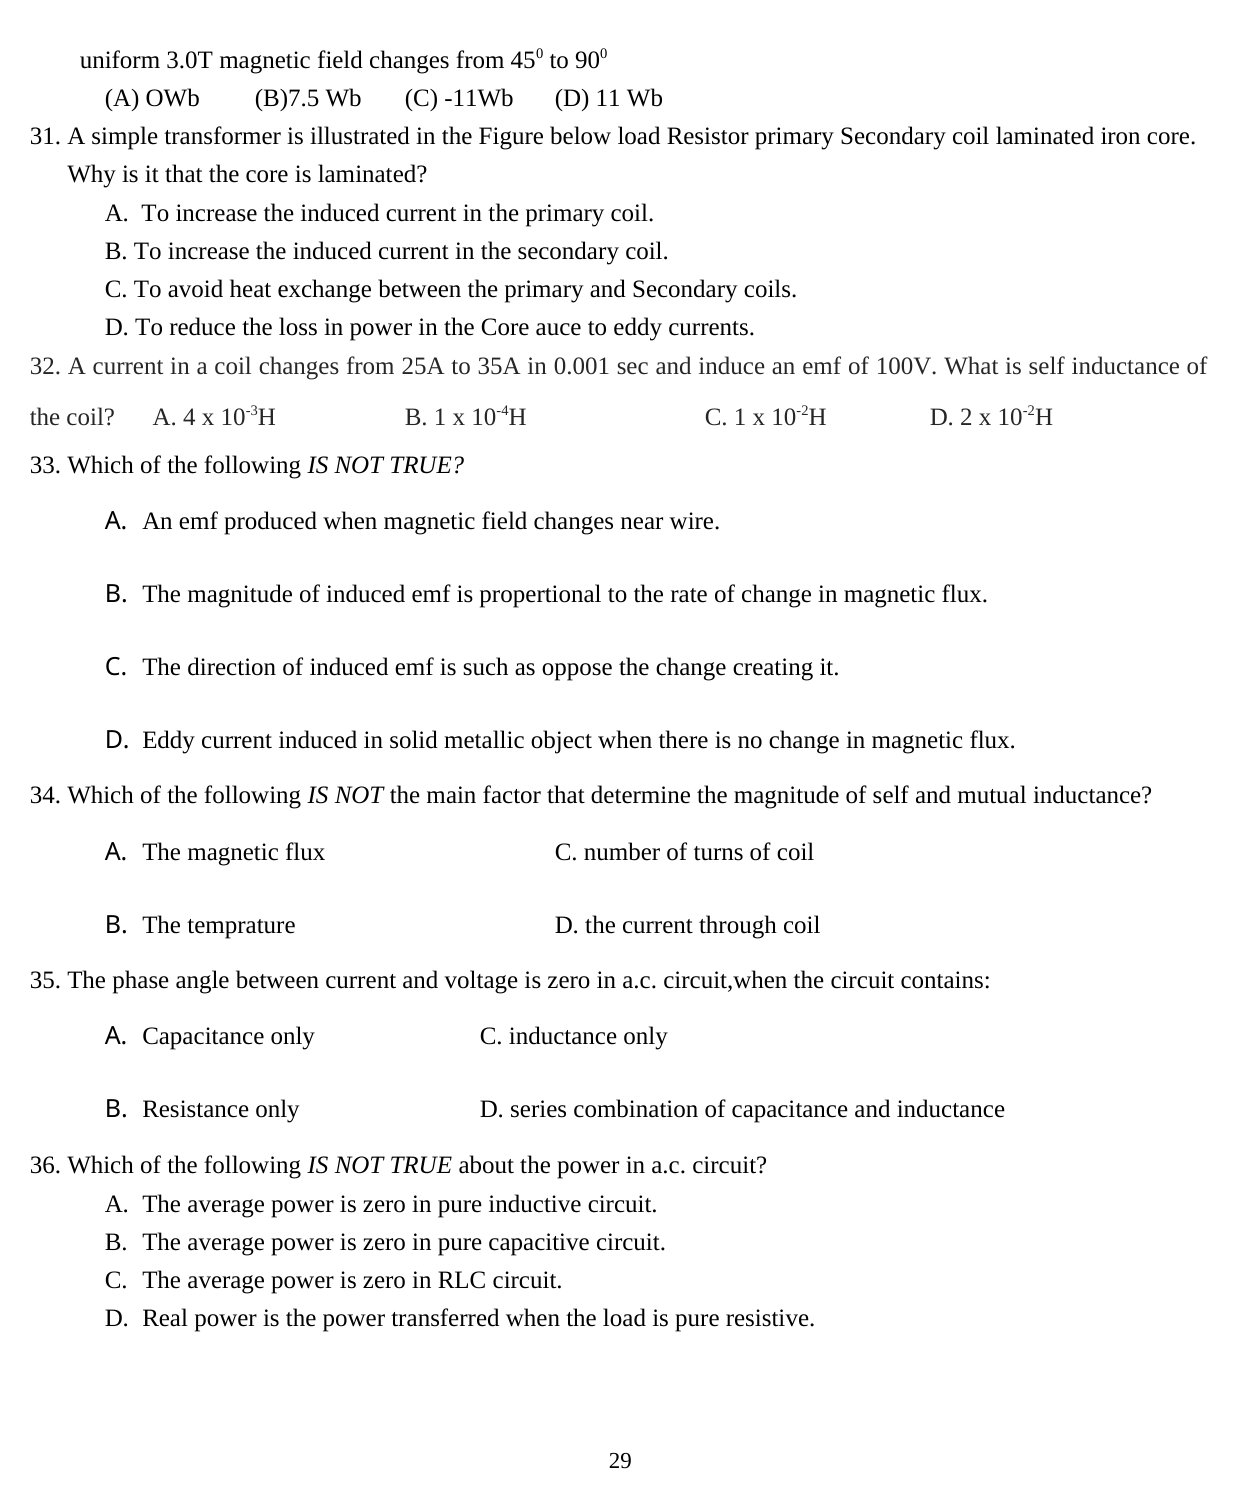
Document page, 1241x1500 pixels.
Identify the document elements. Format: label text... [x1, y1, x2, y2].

list The average power is zero in pure capacitive circuit. [104, 1224, 1211, 1258]
list Capacitance only C. inductance only [104, 1001, 1211, 1069]
list The direction of induced emf is such as oppose the change creating it. [104, 632, 1211, 699]
list An emf produced when magnetic field changes near wire. [104, 486, 1211, 553]
text 31. A simple transformer is illustrated in the Figure below load Resistor primary Secondary coil laminated iron core. [29, 119, 1211, 153]
list Eddy current induced in solid metallic object when there is no change in magnetic flux. [104, 705, 1211, 773]
text uniform 3.0T magnetic field changes from 450 to 900 [29, 42, 1211, 76]
list 36. Which of the following IS NOT TRUE about the power in a.c. circuit? [29, 1147, 1211, 1181]
list The magnitude of induced emf is propertional to the rate of change in magnetic flux. [104, 559, 1211, 627]
list 32. A current in a coil changes from 25A to 35A in 0.001 sec and induce an emf of 100V. What is self inductance of the coil? A. 4 x 10-3H B. 1 x 10-4H C. 1 x 10-2H D. 2 x 10-2H [29, 348, 1211, 433]
text D. To reduce the loss in power in the Core auce to eddy currents. [29, 310, 1211, 344]
text Why is it that the core is laminated? [29, 157, 1211, 191]
list The average power is zero in RLC circuit. [104, 1263, 1211, 1297]
text A. To increase the induced current in the primary coil. [29, 195, 1211, 229]
list 34. Which of the following IS NOT the main factor that determine the magnitude of self and mutual inductance? [29, 778, 1211, 812]
list Resistance only D. series combination of capacitance and inductance [104, 1074, 1211, 1142]
text C. To avoid heat exchange between the primary and Secondary coils. [29, 272, 1211, 306]
list The average power is zero in pure inductive circuit. [104, 1186, 1211, 1220]
list 35. The phase angle between current and voltage is zero in a.c. circuit,when the circuit contains: [29, 963, 1211, 997]
list The temprature D. the current through coil [104, 890, 1211, 958]
list 33. Which of the following IS NOT TRUE? [29, 447, 1211, 481]
text (A) OWb (B)7.5 Wb (C) -11Wb (D) 11 Wb [29, 81, 1211, 114]
text B. To increase the induced current in the secondary coil. [29, 233, 1211, 267]
list The magnetic flux C. number of turns of coil [104, 817, 1211, 885]
list Real power is the power transferred when the load is pure resistive. [104, 1301, 1211, 1335]
